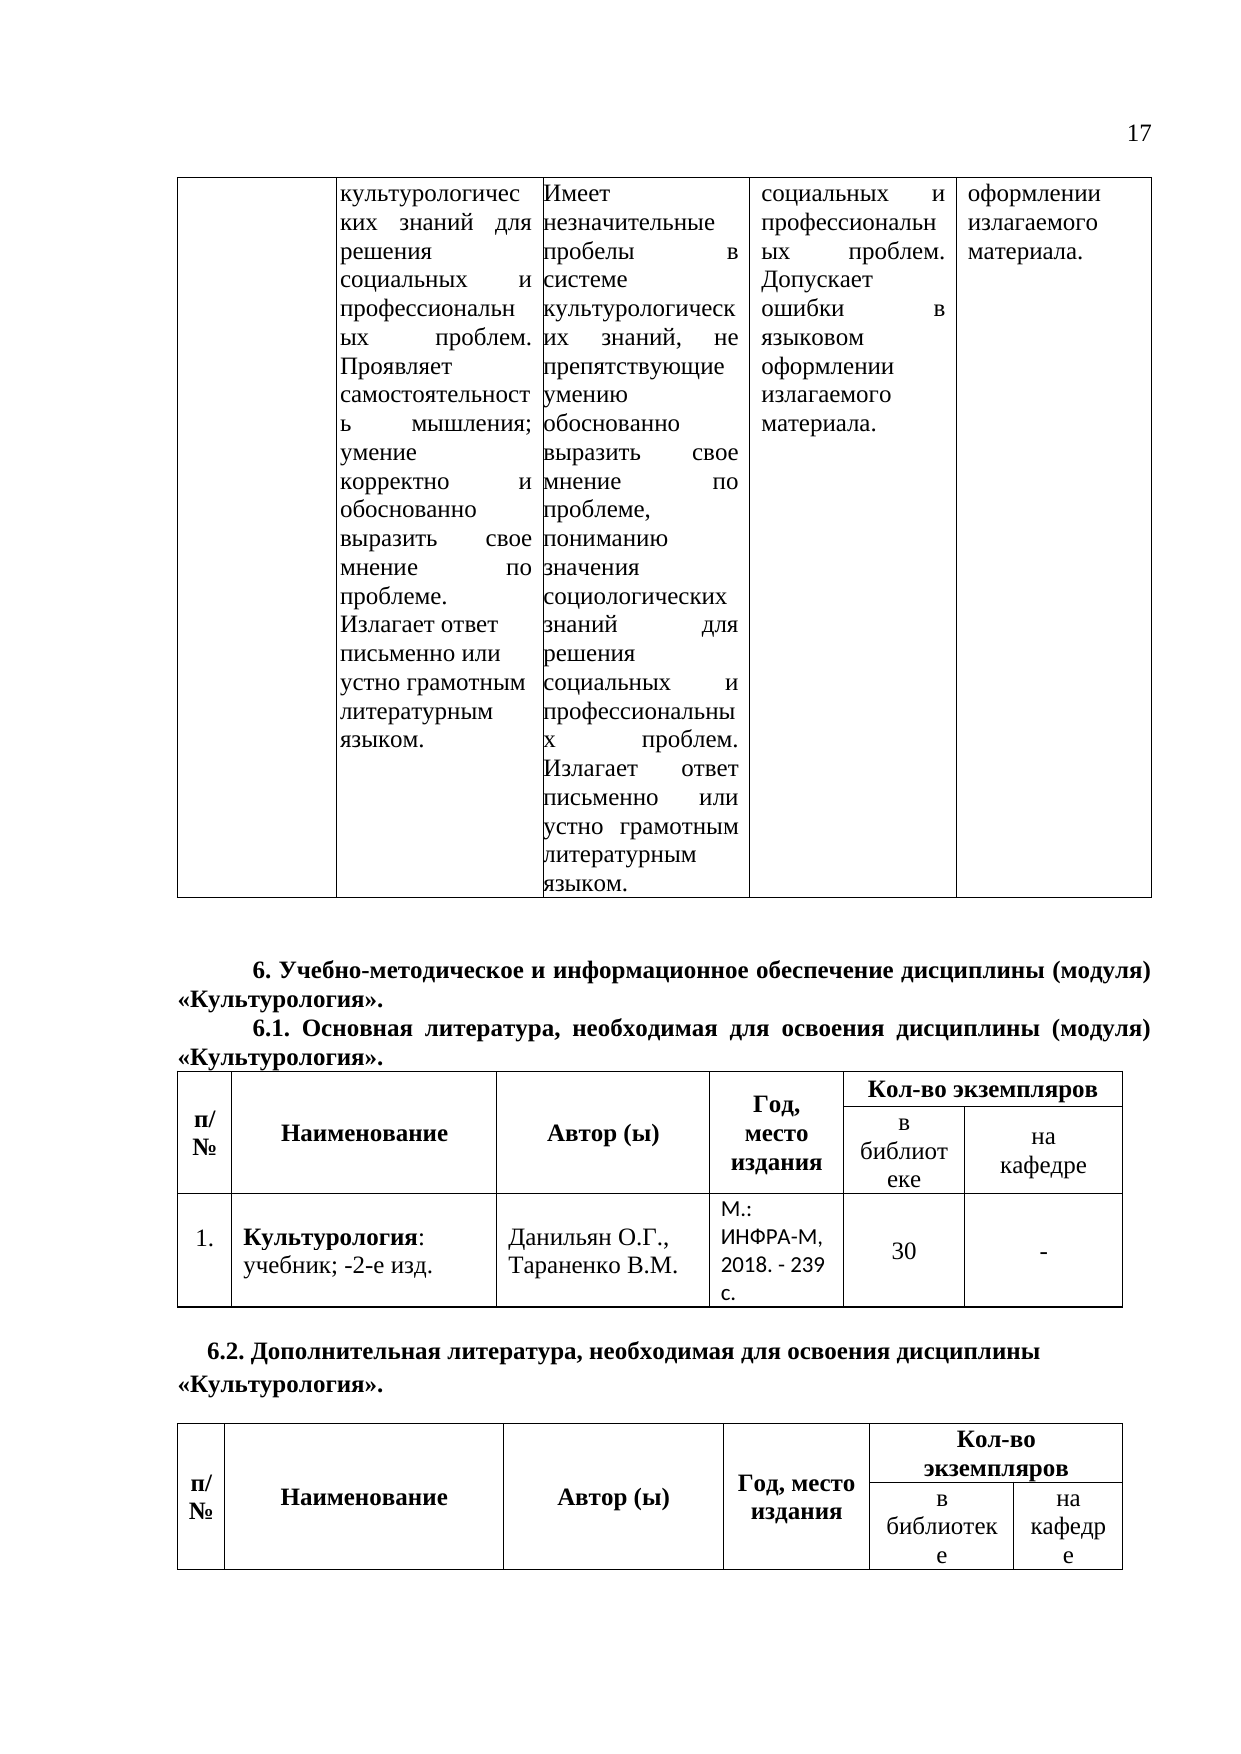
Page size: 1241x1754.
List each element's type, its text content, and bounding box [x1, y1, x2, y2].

table_header Год, место издания [724, 1424, 869, 1569]
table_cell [544, 178, 749, 897]
table_header Наименование [232, 1072, 496, 1193]
table_cell в библиотеке [844, 1107, 964, 1193]
text 6.1. Основная литература, необходимая для освоения дисциплины (модуля) «Культурология». [177, 1013, 1152, 1071]
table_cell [750, 178, 956, 897]
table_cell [957, 178, 1151, 897]
list 6.2. Дополнительная литература, необходимая для освоения дисциплины «Культурология». [177, 1336, 1152, 1398]
table_header Автор (ы) [504, 1424, 723, 1569]
table_cell на кафедре [1014, 1483, 1122, 1569]
table_header Наименование [225, 1424, 503, 1569]
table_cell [337, 178, 543, 897]
table_header Кол-во экземпляров [844, 1072, 1122, 1106]
table_cell 30 [844, 1194, 964, 1306]
table_cell - [965, 1194, 1122, 1306]
table_cell Данильян О.Г., Тараненко В.М. [497, 1194, 709, 1306]
table_cell на кафедре [965, 1107, 1122, 1193]
table_cell 1. [178, 1194, 231, 1306]
table_header Кол-во экземпляров [870, 1424, 1122, 1482]
table_cell в библиотеке [870, 1483, 1013, 1569]
table_cell М.: ИНФРА-М, 2018. - 239 с. [710, 1194, 843, 1306]
table_header п/№ [178, 1424, 224, 1569]
table_header Год, место издания [710, 1072, 843, 1193]
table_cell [178, 178, 336, 897]
table_header п/№ [178, 1072, 231, 1193]
text 6. Учебно-методическое и информационное обеспечение дисциплины (модуля) «Культурология». [177, 956, 1152, 1013]
table_cell Культурология: учебник; -2-е изд. [232, 1194, 496, 1306]
table_header Автор (ы) [497, 1072, 709, 1193]
